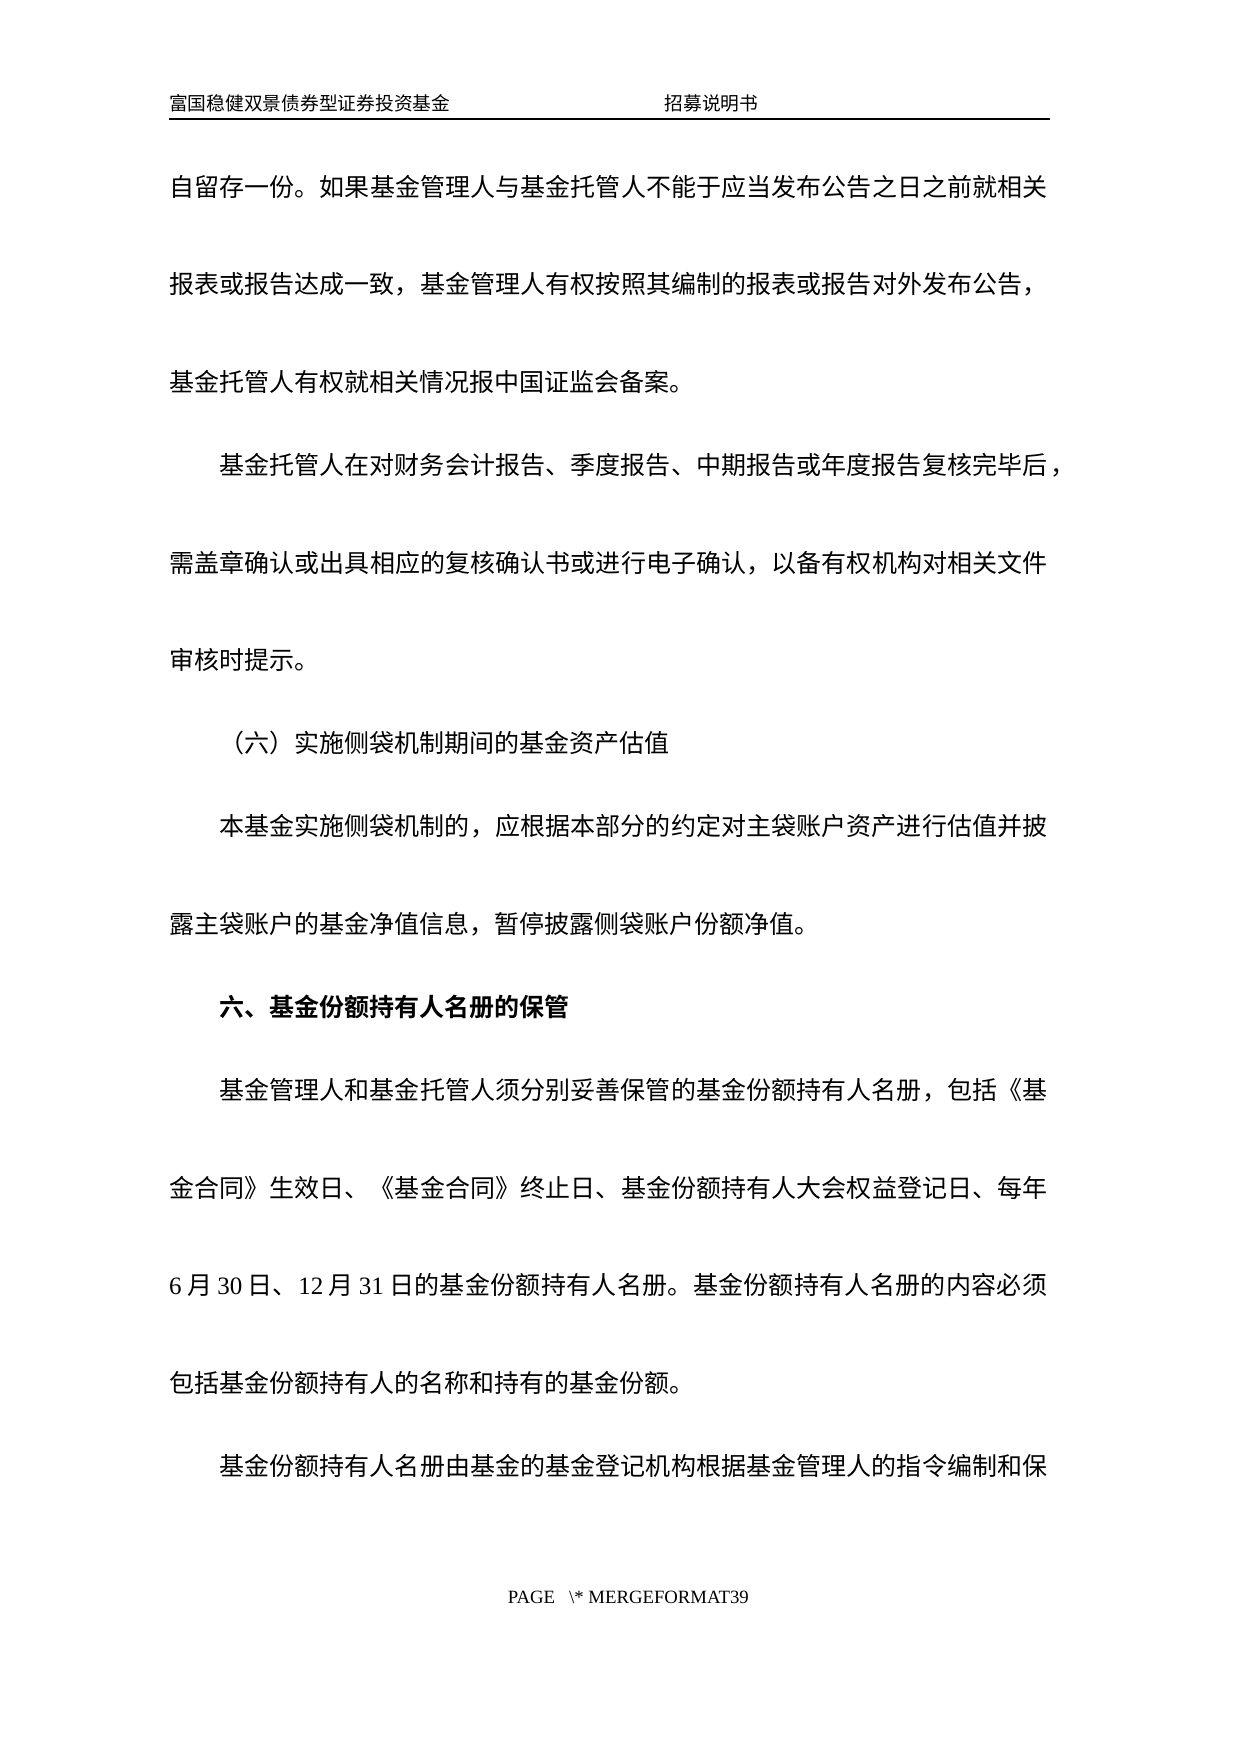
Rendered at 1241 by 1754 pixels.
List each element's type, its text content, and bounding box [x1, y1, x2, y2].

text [169, 153, 1050, 413]
text 六、基金份额持有人名册的保管 [169, 973, 1050, 1038]
text 本基金实施侧袋机制的，应根据本部分的约定对主袋账户资产进行估值并披露主袋账户的基金净值信息，暂停披露侧袋账户份额净值。 [169, 792, 1050, 955]
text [169, 1432, 1050, 1497]
text （六）实施侧袋机制期间的基金资产估值 [169, 709, 1050, 774]
text 基金管理人和基金托管人须分别妥善保管的基金份额持有人名册，包括《基金合同》生效日、《基金合同》终止日、基金份额持有人大会权益登记日、每年6月30日、12月31日的基金份额持有人名册。基金份额持有人名册的内容必须包括基金份额持有人的名称和持有的基金份额。 [169, 1056, 1050, 1414]
text 基金托管人在对财务会计报告、季度报告、中期报告或年度报告复核完毕后，需盖章确认或出具相应的复核确认书或进行电子确认，以备有权机构对相关文件审核时提示。 [169, 431, 1050, 691]
